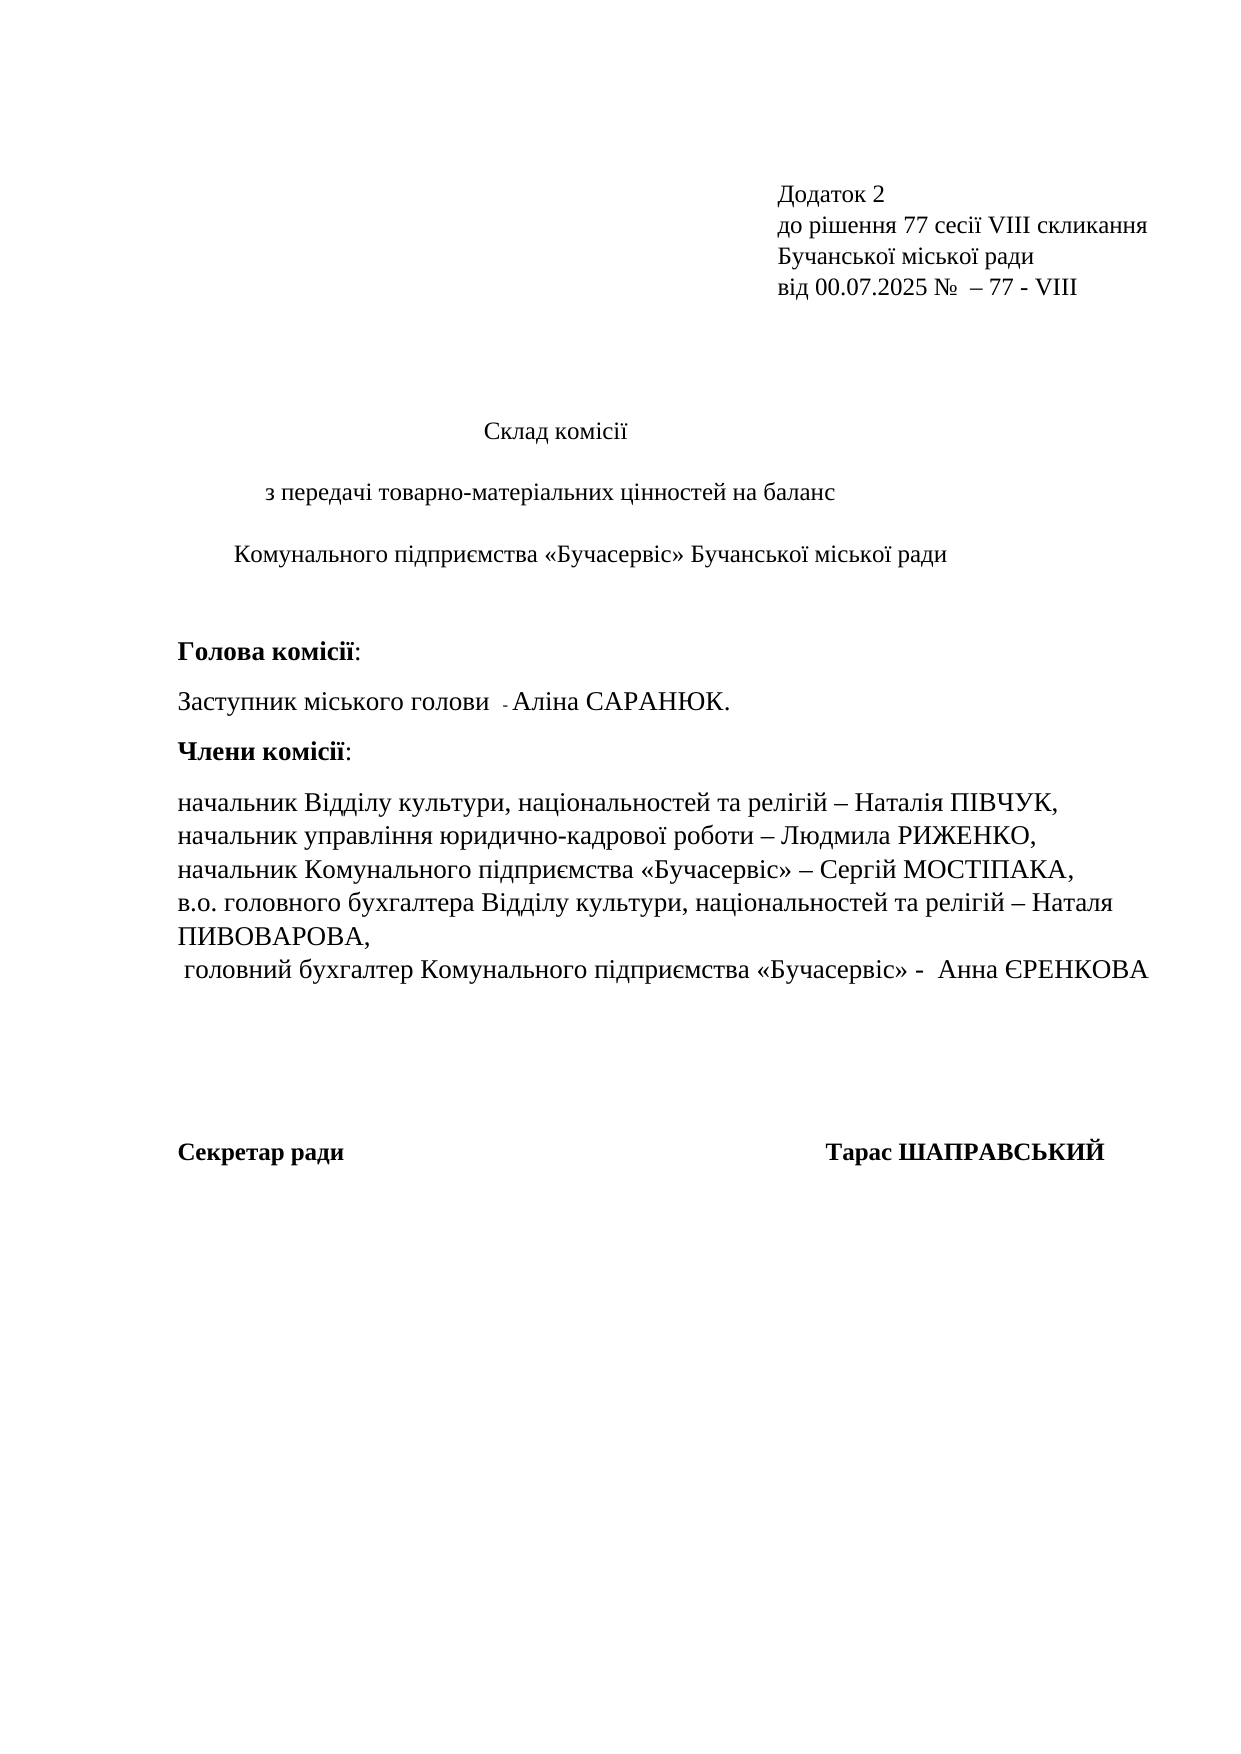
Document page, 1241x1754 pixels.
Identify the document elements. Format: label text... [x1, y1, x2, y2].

text Члени комісії: [177, 735, 1152, 767]
text Бучанської міської ради [177, 241, 1152, 270]
text начальник Відділу культури, національностей та релігій – Наталія ПІВЧУК, начальник управління юридично-кадрової роботи – Людмила РИЖЕНКО, начальник Комунального підприємства «Бучасервіс» – Сергій МОСТІПАКА, в.о. головного бухгалтера Відділу культури, національностей та релігій – Наталя ПИВОВАРОВА, [177, 786, 1152, 951]
text Додаток 2 [177, 179, 1152, 208]
text з передачі товарно-матеріальних цінностей на баланс [177, 477, 1152, 506]
text головний бухгалтер Комунального підприємства «Бучасервіс» - Анна ЄРЕНКОВА [177, 953, 1152, 984]
text Голова комісії: [177, 635, 1152, 666]
text від 00.07.2025 № – 77 - VIII [177, 272, 1152, 301]
text Комунального підприємства «Бучасервіс» Бучанської міської ради [177, 539, 1152, 568]
text до рішення 77 сесії VIII скликання [177, 210, 1152, 239]
text Склад комісії [177, 416, 1152, 445]
text Секретар ради Тарас ШАПРАВСЬКИЙ [177, 1137, 1152, 1166]
text Заступник міського голови - Аліна САРАНЮК. [177, 685, 1152, 716]
